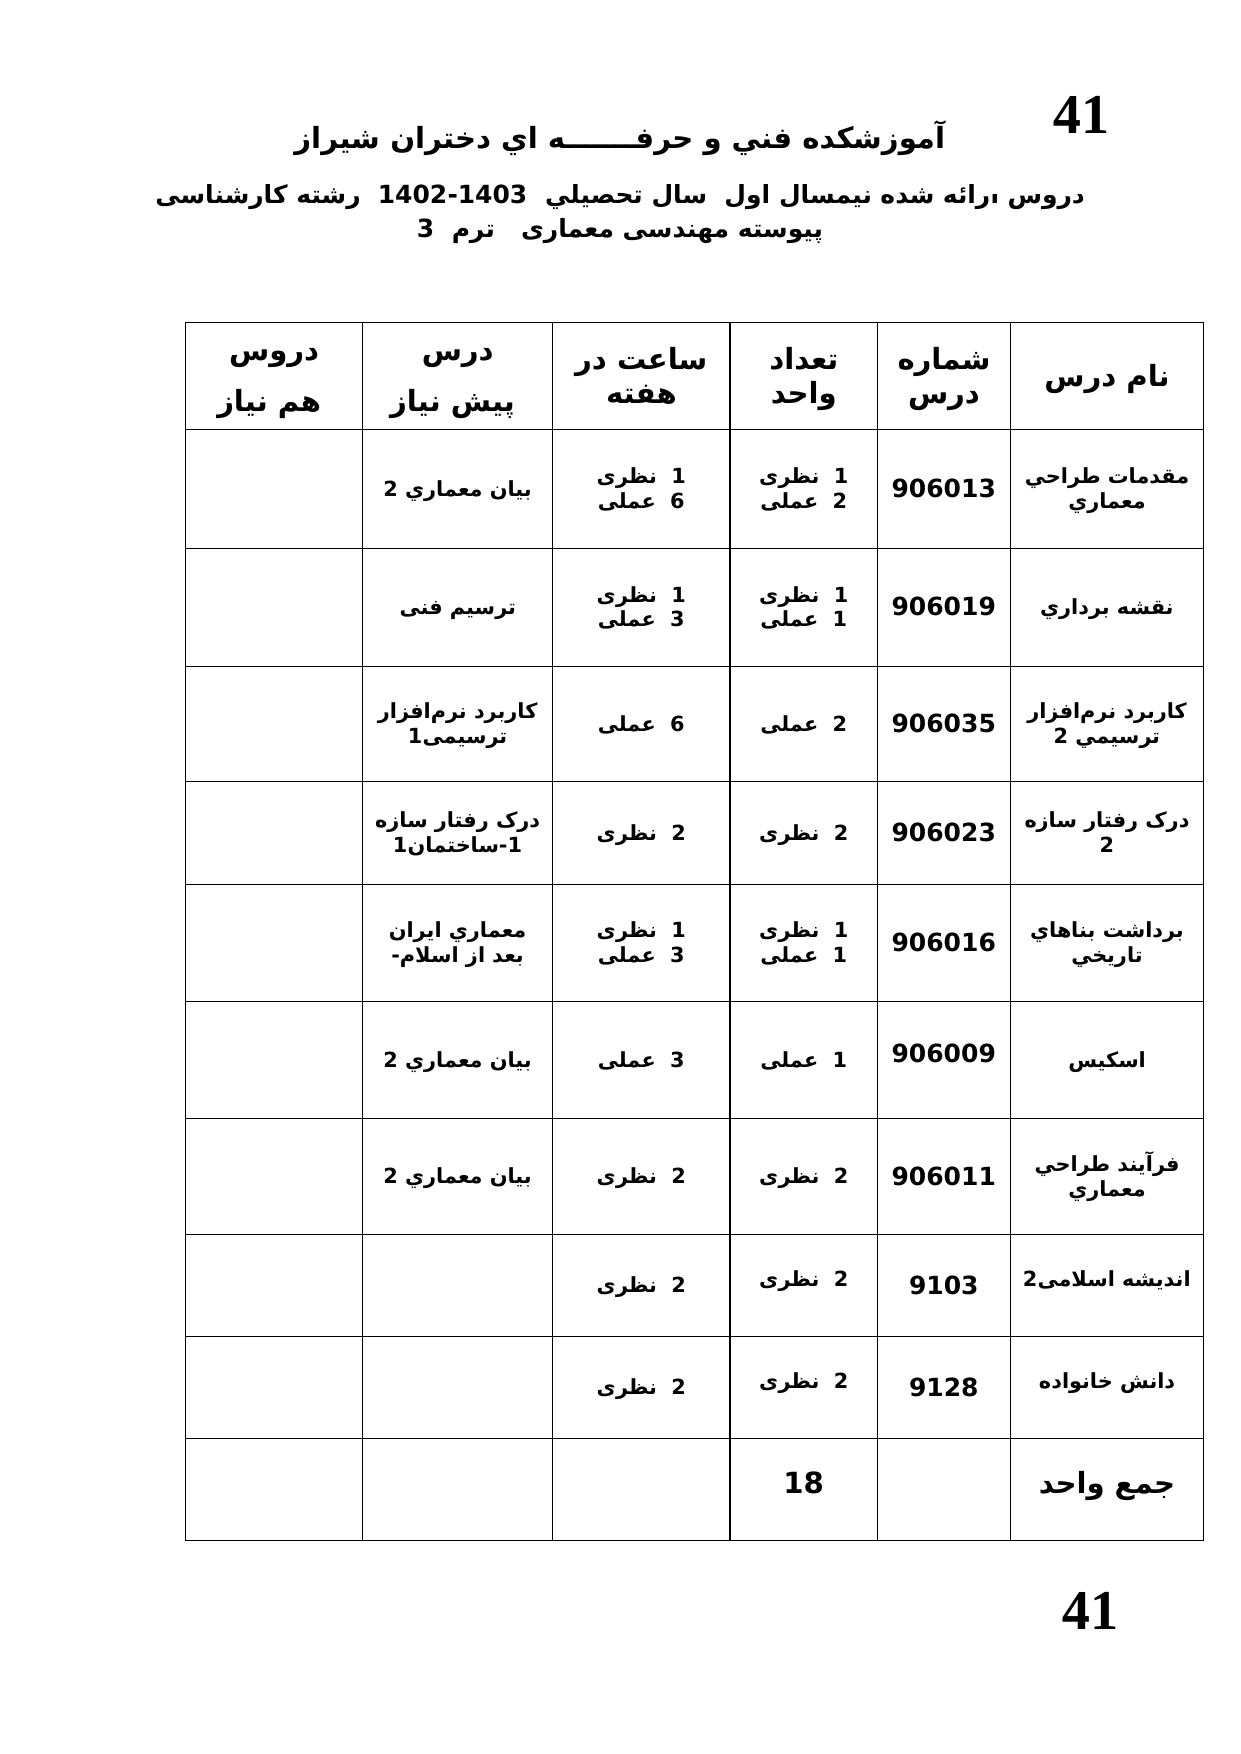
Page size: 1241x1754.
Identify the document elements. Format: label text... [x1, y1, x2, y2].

table_cell معماري ایران بعد از اسلام- [363, 885, 552, 1001]
table_cell [186, 885, 362, 1001]
table_cell [186, 549, 362, 666]
table_cell [186, 430, 362, 547]
table_cell 906016 [878, 885, 1010, 1001]
table_cell 906013 [878, 430, 1010, 547]
table_cell 1 نظری 1 عملی [731, 549, 877, 666]
table_header دروس هم نياز [186, 323, 362, 429]
table_cell اندیشه اسلامی2 [1011, 1235, 1203, 1336]
table_cell 2 عملی [731, 667, 877, 781]
table_cell [878, 1439, 1010, 1540]
table_cell بیان معماري 2 [363, 1119, 552, 1234]
table_cell 18 [731, 1439, 877, 1540]
table_cell 2 نظری [731, 1235, 877, 1336]
text آموزشكده فني و حرفـــــــه اي دختران شيراز [150, 121, 982, 155]
table_cell [186, 1439, 362, 1540]
table_cell 3 عملی [553, 1002, 729, 1118]
table_header ساعت در هفته [553, 323, 729, 429]
table_cell 1 نظری 2 عملی [731, 430, 877, 547]
table_cell 1 نظری 3 عملی [553, 549, 729, 666]
table_cell [363, 1439, 552, 1540]
table_cell ترسیم فنی [363, 549, 552, 666]
table_cell 2 نظری [731, 1119, 877, 1234]
table_cell [186, 1337, 362, 1438]
table_cell 2 نظری [553, 1119, 729, 1234]
table_cell دانش خانواده [1011, 1337, 1203, 1438]
table_cell 906023 [878, 782, 1010, 883]
table_cell [186, 1002, 362, 1118]
table_cell 9128 [878, 1337, 1010, 1438]
table_cell 2 نظری [731, 782, 877, 883]
table_cell [186, 667, 362, 781]
table_cell 6 عملی [553, 667, 729, 781]
table_cell 2 نظری [553, 1337, 729, 1438]
table_cell 906019 [878, 549, 1010, 666]
table_cell 2 نظری [553, 1235, 729, 1336]
table_header نام درس [1011, 323, 1203, 429]
table_cell 9103 [878, 1235, 1010, 1336]
table_cell [186, 1235, 362, 1336]
table_header تعداد واحد [731, 323, 877, 429]
table_cell کاربرد نرم‌افزار ترسیمي 2 [1011, 667, 1203, 781]
table_cell درک رفتار سازه 2 [1011, 782, 1203, 883]
table_header درس پيش نياز [363, 323, 552, 429]
table_cell بیان معماري 2 [363, 430, 552, 547]
text دروس ارائه شده نيمسال اول سال تحصيلي 1403-1402 رشته کارشناسی پیوسته مهندسی معماری ترم 3 [150, 181, 1090, 243]
table_header شماره درس [878, 323, 1010, 429]
table_cell 2 نظری [731, 1337, 877, 1438]
table_cell 2 نظری [553, 782, 729, 883]
table_cell 906009 [878, 1002, 1010, 1118]
table_cell درک رفتار سازه 1-ساختمان1 [363, 782, 552, 883]
table_cell [363, 1235, 552, 1336]
table_cell اسکیس [1011, 1002, 1203, 1118]
table_cell 1 نظری 6 عملی [553, 430, 729, 547]
table_cell کاربرد نرم‌افزار ترسیمی1 [363, 667, 552, 781]
table_cell فرآیند طراحي معماري [1011, 1119, 1203, 1234]
table_cell 1 عملی [731, 1002, 877, 1118]
table_cell برداشت بناهاي تاریخي [1011, 885, 1203, 1001]
table_cell بیان معماري 2 [363, 1002, 552, 1118]
table_cell 1 نظری 1 عملی [731, 885, 877, 1001]
table_cell [186, 782, 362, 883]
table_cell [363, 1337, 552, 1438]
table_cell [553, 1439, 729, 1540]
table_cell مقدمات طراحي معماري [1011, 430, 1203, 547]
table_cell جمع واحد [1011, 1439, 1203, 1540]
table_cell نقشه برداري [1011, 549, 1203, 666]
table_cell 906035 [878, 667, 1010, 781]
table_cell [186, 1119, 362, 1234]
table_cell 906011 [878, 1119, 1010, 1234]
table_cell 1 نظری 3 عملی [553, 885, 729, 1001]
